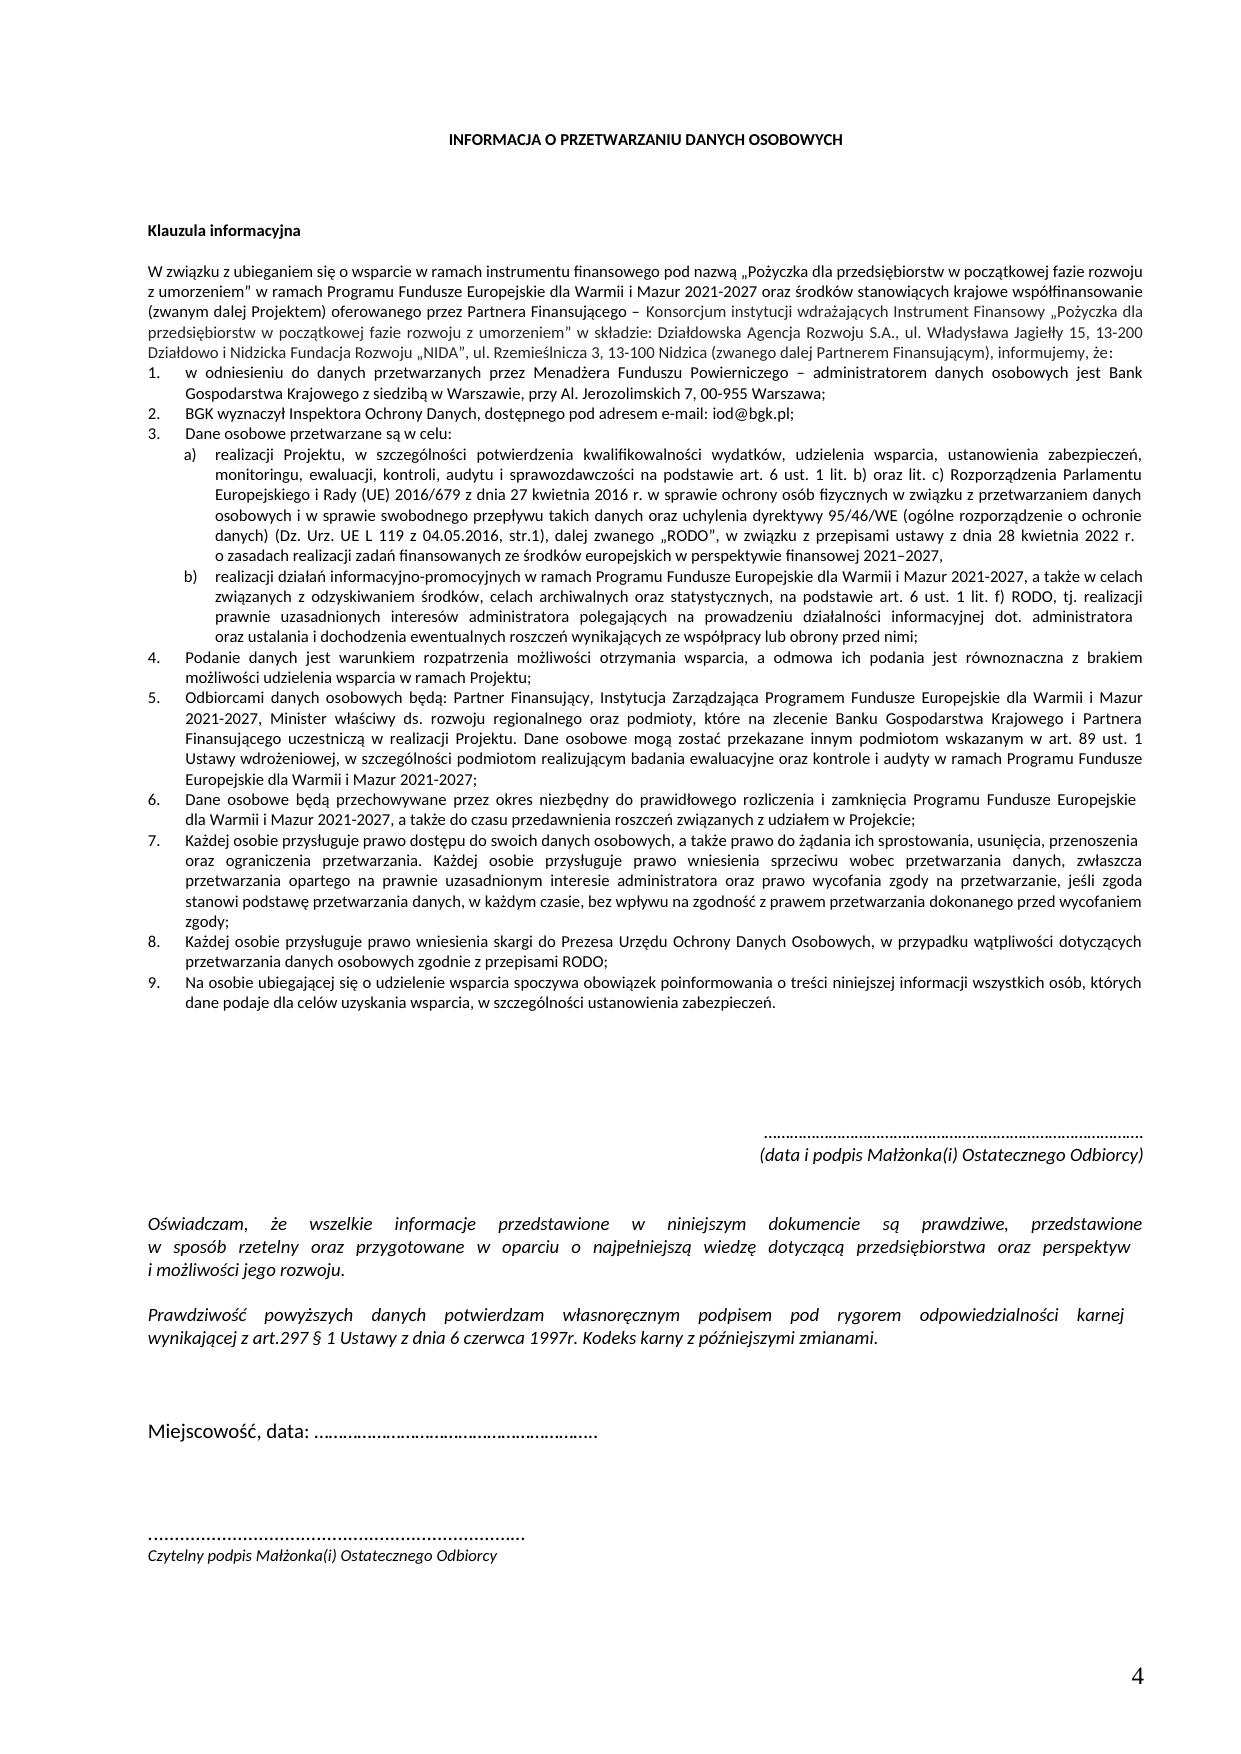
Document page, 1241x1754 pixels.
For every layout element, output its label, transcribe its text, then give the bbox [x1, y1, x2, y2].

list Podanie danych jest warunkiem rozpatrzenia możliwości otrzymania wsparcia, a odmowa ich podania jest równoznaczna z brakiem możliwości udzielenia wsparcia w ramach Projektu; [148, 647, 1144, 688]
text .....................................................................… [148, 1520, 1144, 1545]
list w odniesieniu do danych przetwarzanych przez Menadżera Funduszu Powierniczego – administratorem danych osobowych jest Bank Gospodarstwa Krajowego z siedzibą w Warszawie, przy Al. Jerozolimskich 7, 00-955 Warszawa; [148, 363, 1144, 403]
text Klauzula informacyjna [148, 221, 1144, 241]
list Każdej osobie przysługuje prawo dostępu do swoich danych osobowych, a także prawo do żądania ich sprostowania, usunięcia, przenoszenia oraz ograniczenia przetwarzania. Każdej osobie przysługuje prawo wniesienia sprzeciwu wobec przetwarzania danych, zwłaszcza przetwarzania opartego na prawnie uzasadnionym interesie administratora oraz prawo wycofania zgody na przetwarzanie, jeśli zgoda stanowi podstawę przetwarzania danych, w każdym czasie, bez wpływu na zgodność z prawem przetwarzania dokonanego przed wycofaniem zgody; [148, 830, 1144, 931]
list Każdej osobie przysługuje prawo wniesienia skargi do Prezesa Urzędu Ochrony Danych Osobowych, w przypadku wątpliwości dotyczących przetwarzania danych osobowych zgodnie z przepisami RODO; [148, 931, 1144, 972]
list Na osobie ubiegającej się o udzielenie wsparcia spoczywa obowiązek poinformowania o treści niniejszej informacji wszystkich osób, których dane podaje dla celów uzyskania wsparcia, w szczególności ustanowienia zabezpieczeń. [148, 972, 1144, 1013]
list realizacji działań informacyjno-promocyjnych w ramach Programu Fundusze Europejskie dla Warmii i Mazur 2021-2027, a także w celach związanych z odzyskiwaniem środków, celach archiwalnych oraz statystycznych, na podstawie art. 6 ust. 1 lit. f) RODO, tj. realizacji prawnie uzasadnionych interesów administratora polegających na prowadzeniu działalności informacyjnej dot. administratora oraz ustalania i dochodzenia ewentualnych roszczeń wynikających ze współpracy lub obrony przed nimi; [183, 566, 1144, 647]
text Oświadczam, że wszelkie informacje przedstawione w niniejszym dokumencie są prawdziwe, przedstawione w sposób rzetelny oraz przygotowane w oparciu o najpełniejszą wiedzę dotyczącą przedsiębiorstwa oraz perspektyw i możliwości jego rozwoju. [148, 1212, 1144, 1281]
list Dane osobowe przetwarzane są w celu: [148, 424, 1144, 444]
text (data i podpis Małżonka(i) Ostatecznego Odbiorcy) [223, 1143, 1144, 1166]
text Prawdziwość powyższych danych potwierdzam własnoręcznym podpisem pod rygorem odpowiedzialności karnej wynikającej z art.297 § 1 Ustawy z dnia 6 czerwca 1997r. Kodeks karny z późniejszymi zmianami. [148, 1303, 1144, 1349]
text Miejscowość, data: ………………………………………………….. [148, 1418, 1144, 1443]
text W związku z ubieganiem się o wsparcie w ramach instrumentu finansowego pod nazwą „Pożyczka dla przedsiębiorstw w początkowej fazie rozwoju z umorzeniem” w ramach Programu Fundusze Europejskie dla Warmii i Mazur 2021-2027 oraz środków stanowiących krajowe współfinansowanie (zwanym dalej Projektem) oferowanego przez Partnera Finansującego – Konsorcjum instytucji wdrażających Instrument Finansowy „Pożyczka dla przedsiębiorstw w początkowej fazie rozwoju z umorzeniem” w składzie: Działdowska Agencja Rozwoju S.A., ul. Władysława Jagiełły 15, 13-200 Działdowo i Nidzicka Fundacja Rozwoju „NIDA”, ul. Rzemieślnicza 3, 13-100 Nidzica (zwanego dalej Partnerem Finansującym), informujemy, że: [148, 261, 1144, 363]
list Dane osobowe będą przechowywane przez okres niezbędny do prawidłowego rozliczenia i zamknięcia Programu Fundusze Europejskie dla Warmii i Mazur 2021-2027, a także do czasu przedawnienia roszczeń związanych z udziałem w Projekcie; [148, 789, 1144, 830]
text INFORMACJA O PRZETWARZANIU DANYCH OSOBOWYCH [148, 129, 1144, 149]
text ……………………………………………………………………………. [148, 1120, 1144, 1143]
list BGK wyznaczył Inspektora Ochrony Danych, dostępnego pod adresem e-mail: iod@bgk.pl; [148, 403, 1144, 424]
list realizacji Projektu, w szczególności potwierdzenia kwalifikowalności wydatków, udzielenia wsparcia, ustanowienia zabezpieczeń, monitoringu, ewaluacji, kontroli, audytu i sprawozdawczości na podstawie art. 6 ust. 1 lit. b) oraz lit. c) Rozporządzenia Parlamentu Europejskiego i Rady (UE) 2016/679 z dnia 27 kwietnia 2016 r. w sprawie ochrony osób fizycznych w związku z przetwarzaniem danych osobowych i w sprawie swobodnego przepływu takich danych oraz uchylenia dyrektywy 95/46/WE (ogólne rozporządzenie o ochronie danych) (Dz. Urz. UE L 119 z 04.05.2016, str.1), dalej zwanego „RODO”, w związku z przepisami ustawy z dnia 28 kwietnia 2022 r. o zasadach realizacji zadań finansowanych ze środków europejskich w perspektywie finansowej 2021–2027, [183, 444, 1144, 566]
text Czytelny podpis Małżonka(i) Ostatecznego Odbiorcy [148, 1545, 1144, 1566]
list Odbiorcami danych osobowych będą: Partner Finansujący, Instytucja Zarządzająca Programem Fundusze Europejskie dla Warmii i Mazur 2021-2027, Minister właściwy ds. rozwoju regionalnego oraz podmioty, które na zlecenie Banku Gospodarstwa Krajowego i Partnera Finansującego uczestniczą w realizacji Projektu. Dane osobowe mogą zostać przekazane innym podmiotom wskazanym w art. 89 ust. 1 Ustawy wdrożeniowej, w szczególności podmiotom realizującym badania ewaluacyjne oraz kontrole i audyty w ramach Programu Fundusze Europejskie dla Warmii i Mazur 2021-2027; [148, 688, 1144, 789]
